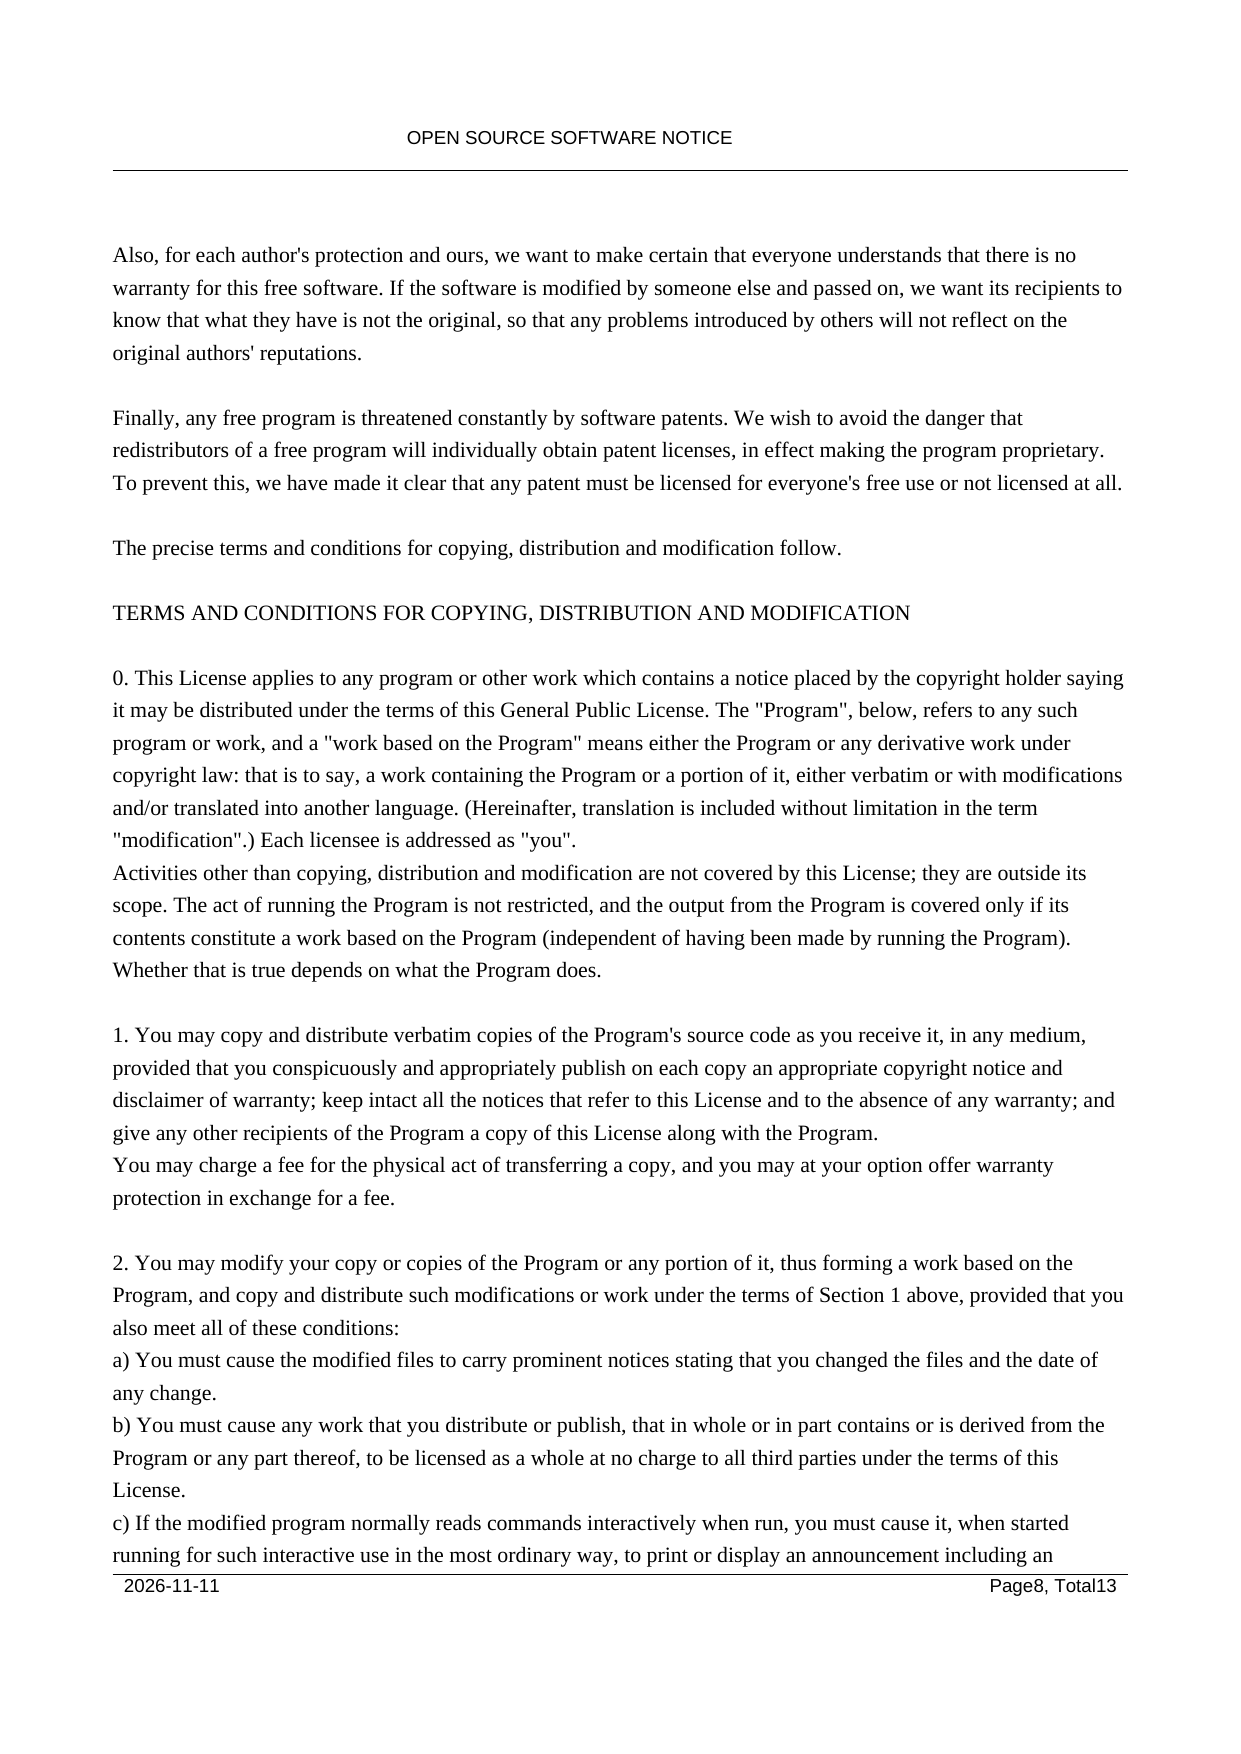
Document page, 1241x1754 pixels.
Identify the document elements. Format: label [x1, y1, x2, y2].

text [112, 206, 1128, 1571]
